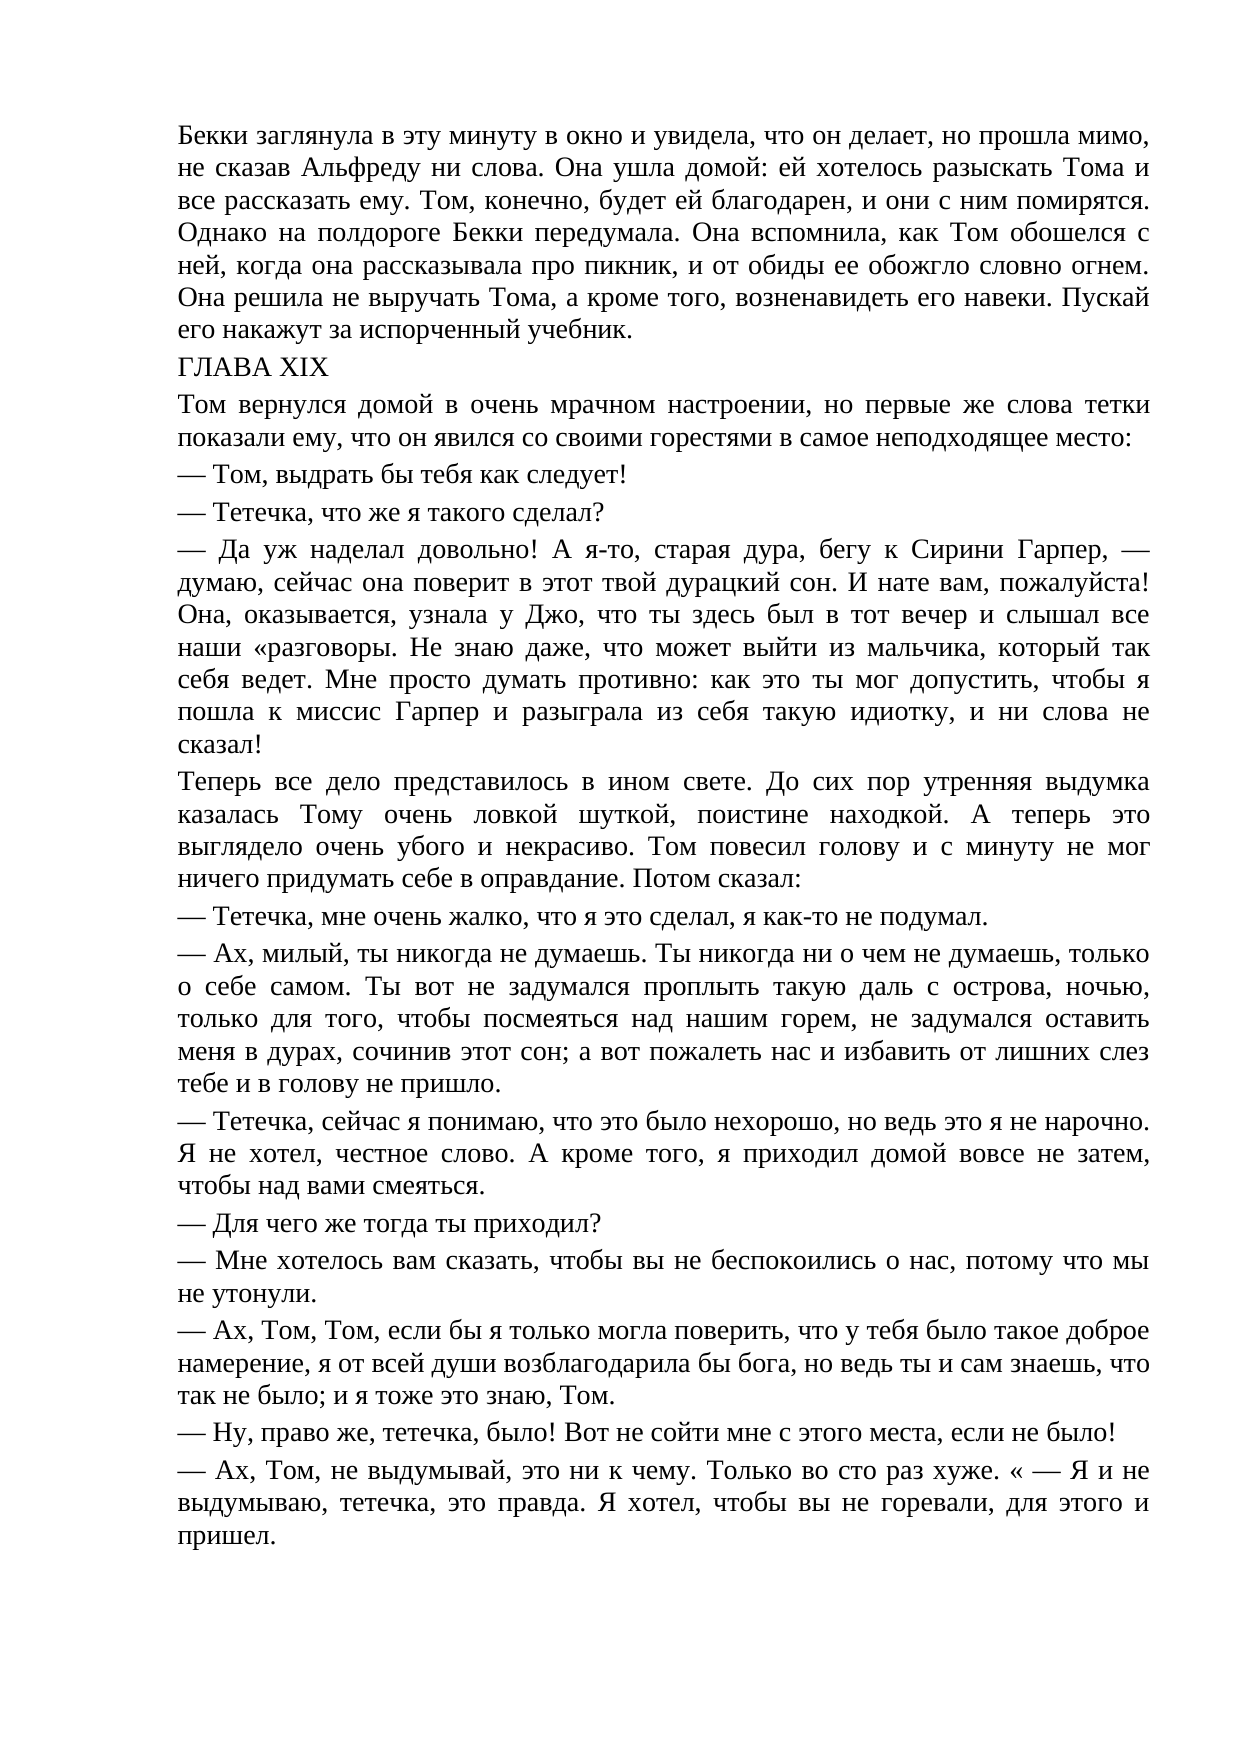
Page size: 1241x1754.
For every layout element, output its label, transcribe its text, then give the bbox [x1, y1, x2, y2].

text — Да уж наделал довольно! А я-то, старая дура, бегу к Сирини Гарпер, — думаю, сейчас она поверит в этот твой дурацкий сон. И нате вам, пожалуйста! Она, оказывается, узнала у Джо, что ты здесь был в тот вечер и слышал все наши «разговоры. Не знаю даже, что может выйти из мальчика, который так себя ведет. Мне просто думать противно: как это ты мог допустить, чтобы я пошла к миссис Гарпер и разыграла из себя такую идиотку, и ни слова не сказал! [177, 532, 1152, 759]
text — Ах, Том, не выдумывай, это ни к чему. Только во сто раз хуже. « — Я и не выдумываю, тетечка, это правда. Я хотел, чтобы вы не горевали, для этого и пришел. [177, 1453, 1152, 1550]
text — Ах, Том, Том, если бы я только могла поверить, что у тебя было такое доброе намерение, я от всей души возблагодарила бы бога, но ведь ты и сам знаешь, что так не было; и я тоже это знаю, Том. [177, 1313, 1152, 1410]
text — Тетечка, мне очень жалко, что я это сделал, я как-то не подумал. [177, 899, 1152, 931]
text — Тетечка, сейчас я понимаю, что это было нехорошо, но ведь это я не нарочно. Я не хотел, честное слово. А кроме того, я приходил домой вовсе не затем, чтобы над вами смеяться. [177, 1103, 1152, 1201]
text — Мне хотелось вам сказать, чтобы вы не беспокоились о нас, потому что мы не утонули. [177, 1243, 1152, 1308]
text — Для чего же тогда ты приходил? [177, 1206, 1152, 1238]
text — Том, выдрать бы тебя как следует! [177, 457, 1152, 490]
text — Ах, милый, ты никогда не думаешь. Ты никогда ни о чем не думаешь, только о себе самом. Ты вот не задумался проплыть такую даль с острова, ночью, только для того, чтобы посмеяться над нашим горем, не задумался оставить меня в дурах, сочинив этот сон; а вот пожалеть нас и избавить от лишних слез тебе и в голову не пришло. [177, 936, 1152, 1098]
text — Ну, право же, тетечка, было! Вот не сойти мне с этого места, если не было! [177, 1416, 1152, 1448]
text — Тетечка, что же я такого сделал? [177, 495, 1152, 527]
text ГЛАВА XIX [177, 350, 1152, 382]
text Бекки заглянула в эту минуту в окно и увидела, что он делает, но прошла мимо, не сказав Альфреду ни слова. Она ушла домой: ей хотелось разыскать Тома и все рассказать ему. Том, конечно, будет ей благодарен, и они с ним помирятся. Однако на полдороге Бекки передумала. Она вспомнила, как Том обошелся с ней, когда она рассказывала про пикник, и от обиды ее обожгло словно огнем. Она решила не выручать Тома, а кроме того, возненавидеть его навеки. Пускай его накажут за испорченный учебник. [177, 118, 1152, 345]
text Том вернулся домой в очень мрачном настроении, но первые же слова тетки показали ему, что он явился со своими горестями в самое неподходящее место: [177, 387, 1152, 452]
text Теперь все дело представилось в ином свете. До сих пор утренняя выдумка казалась Тому очень ловкой шуткой, поистине находкой. А теперь это выглядело очень убого и некрасиво. Том повесил голову и с минуту не мог ничего придумать себе в оправдание. Потом сказал: [177, 764, 1152, 894]
